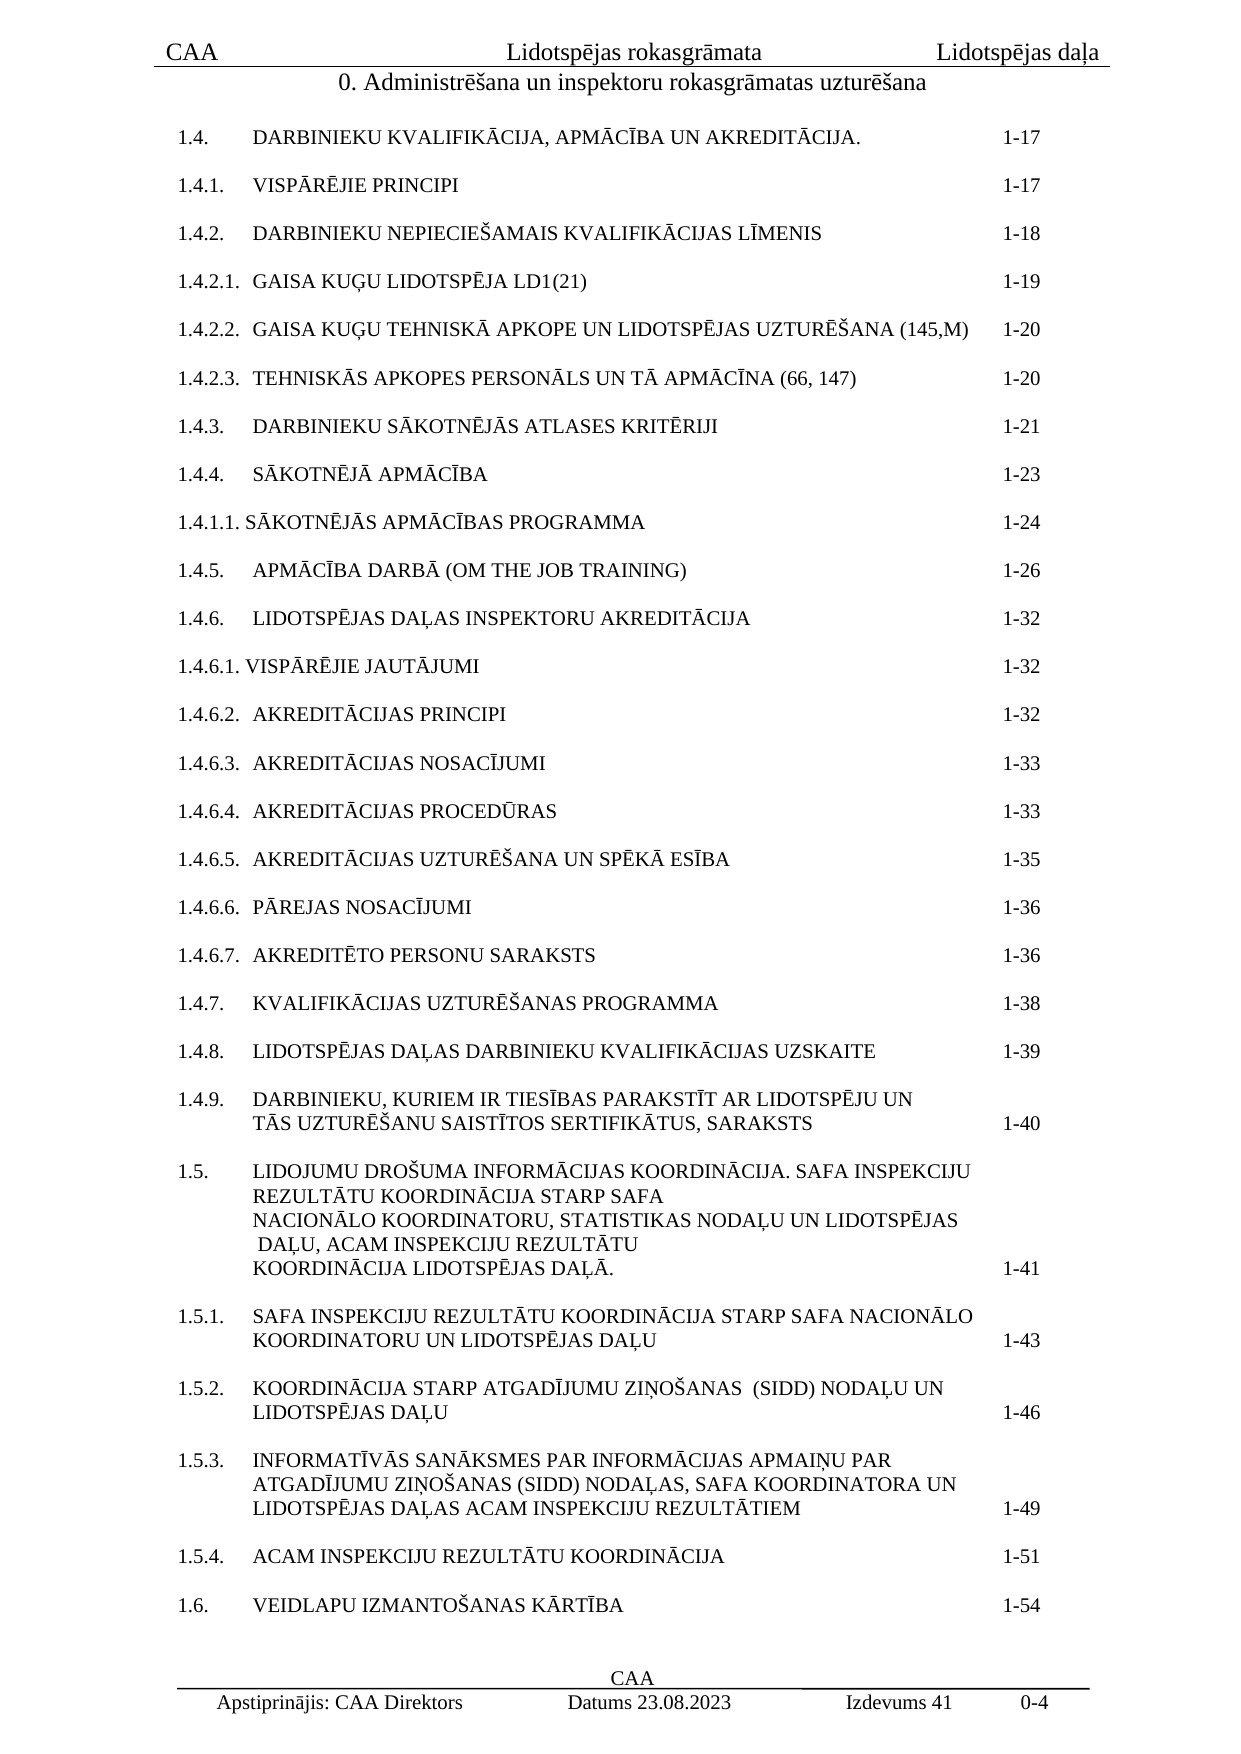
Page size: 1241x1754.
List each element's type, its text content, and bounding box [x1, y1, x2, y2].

text 1.4.7. Kvalifikācijas uzturēšanas programma 1-38 [177, 991, 1087, 1015]
text 1.4.1. VISPĀRĒJIE PRINCIPI 1-17 [177, 173, 1087, 197]
text 1.4.8. lidotspējas daļas darbinieku kvalifikācijas uzskaite 1-39 [177, 1039, 1087, 1063]
text 1.4.2.2. Gaisa kuģu tehniskā apkope un lidotspējas uzturēšana (145,M) 1-20 [177, 317, 1087, 341]
text koordinācija lidotspējas daļā. 1-41 [177, 1256, 1087, 1280]
text 1.5.2. koordinācija starp atgadījumu ziņošanas (sidd) nodaļu un [177, 1376, 1087, 1400]
text 1.4.3. DARBINIEKU SĀKOTNĒJĀS ATLASES KRITĒRIJI 1-21 [177, 413, 1087, 438]
text 1.4.6.3. Akreditācijas nosacījumi 1-33 [177, 750, 1087, 774]
list darbinieku, kuriem ir tiesības parakstīt ar lidotspēju un [177, 1087, 1087, 1111]
text DAĻU, ACAM inspekciju rezultātu [177, 1232, 1087, 1256]
text nACIONĀLO KOORDINATORU, STATISTIKAS NODAĻU UN LIDOTSPĒJAS [177, 1208, 1087, 1232]
text 1.4.6.7. akreditēto personu saraksts 1-36 [177, 943, 1087, 967]
text 1.4.6.6. pārejas nosacījumi 1-36 [177, 895, 1087, 919]
text 1.5.1. safa inspekciju rezultātu koordinācija starp Safa nacionālo koordinatoru un lidotspējas daļu 1-43 [177, 1304, 1087, 1352]
text lidotspējas daļu 1-46 [252, 1400, 1087, 1424]
text 1.5. Lidojumu drošuma informācijas koordinācija. SAFA INSPEKCIJU REZULTĀTU KOORDINĀCIJA STARP safa [177, 1159, 1087, 1208]
text 1.4.4. SĀKOTNĒJĀ APMĀCĪBA 1-23 [177, 462, 1087, 486]
text 1.5.3. informatīvās sanāksmes par informācijas apmaiņu par [177, 1448, 1087, 1472]
text 1.4.6.5. Akreditācijas uzturēšana un spēkā esība 1-35 [177, 847, 1087, 871]
text 1.4.6. Lidotspējas daļas inspektoru akreditācija 1-32 [177, 606, 1087, 630]
text 1.4.2. DARBINIEKU NEPIECIEŠAMAIS KVALIFIKĀCIJAS LĪMENIS 1-18 [177, 221, 1087, 245]
text 1.4.2.1. Gaisa kuģu lidotspēja LD1 (21) 1-19 [177, 269, 1087, 293]
text 1.4.6.4. akreditācijas procedūras 1-33 [177, 798, 1087, 823]
text 1.4.6.2. Akreditācijas principi 1-32 [177, 702, 1087, 726]
text 1.4. DARBINIEKU KVALIFIKĀCIJA, APMĀCĪBA UN AKREDITĀCIJA. 1-17 [177, 125, 1087, 149]
text 1.4.1.1. SĀKOTNĒJĀS APMĀCĪBAS PROGRAMMA 1-24 [177, 510, 1087, 534]
text 1.4.2.3. Tehniskās apkopes personāls un tā apmācīna (66, 147) 1-20 [177, 365, 1087, 389]
text 1.6. Veidlapu izmantošanas kārtība 1-54 [177, 1593, 1087, 1617]
text atgadījumu ziņošanas (sidd) nodaļas, safa koordinatora un lidotspējas daļas acam inspekciju rezultātiem 1-49 [252, 1472, 1087, 1520]
text 1.5.4. ACAM inspekciju rezultātu koordinācija 1-51 [177, 1544, 1087, 1568]
text 1.4.6.1. vispārējie jautājumi 1-32 [177, 654, 1087, 678]
text tās uzturēšanu saistītos sertifikātus, SARAKSTS 1-40 [177, 1111, 1087, 1135]
text 1.4.5. APMĀCĪBA DARBĀ (OM THE JOB TRAINING) 1-26 [177, 558, 1087, 582]
